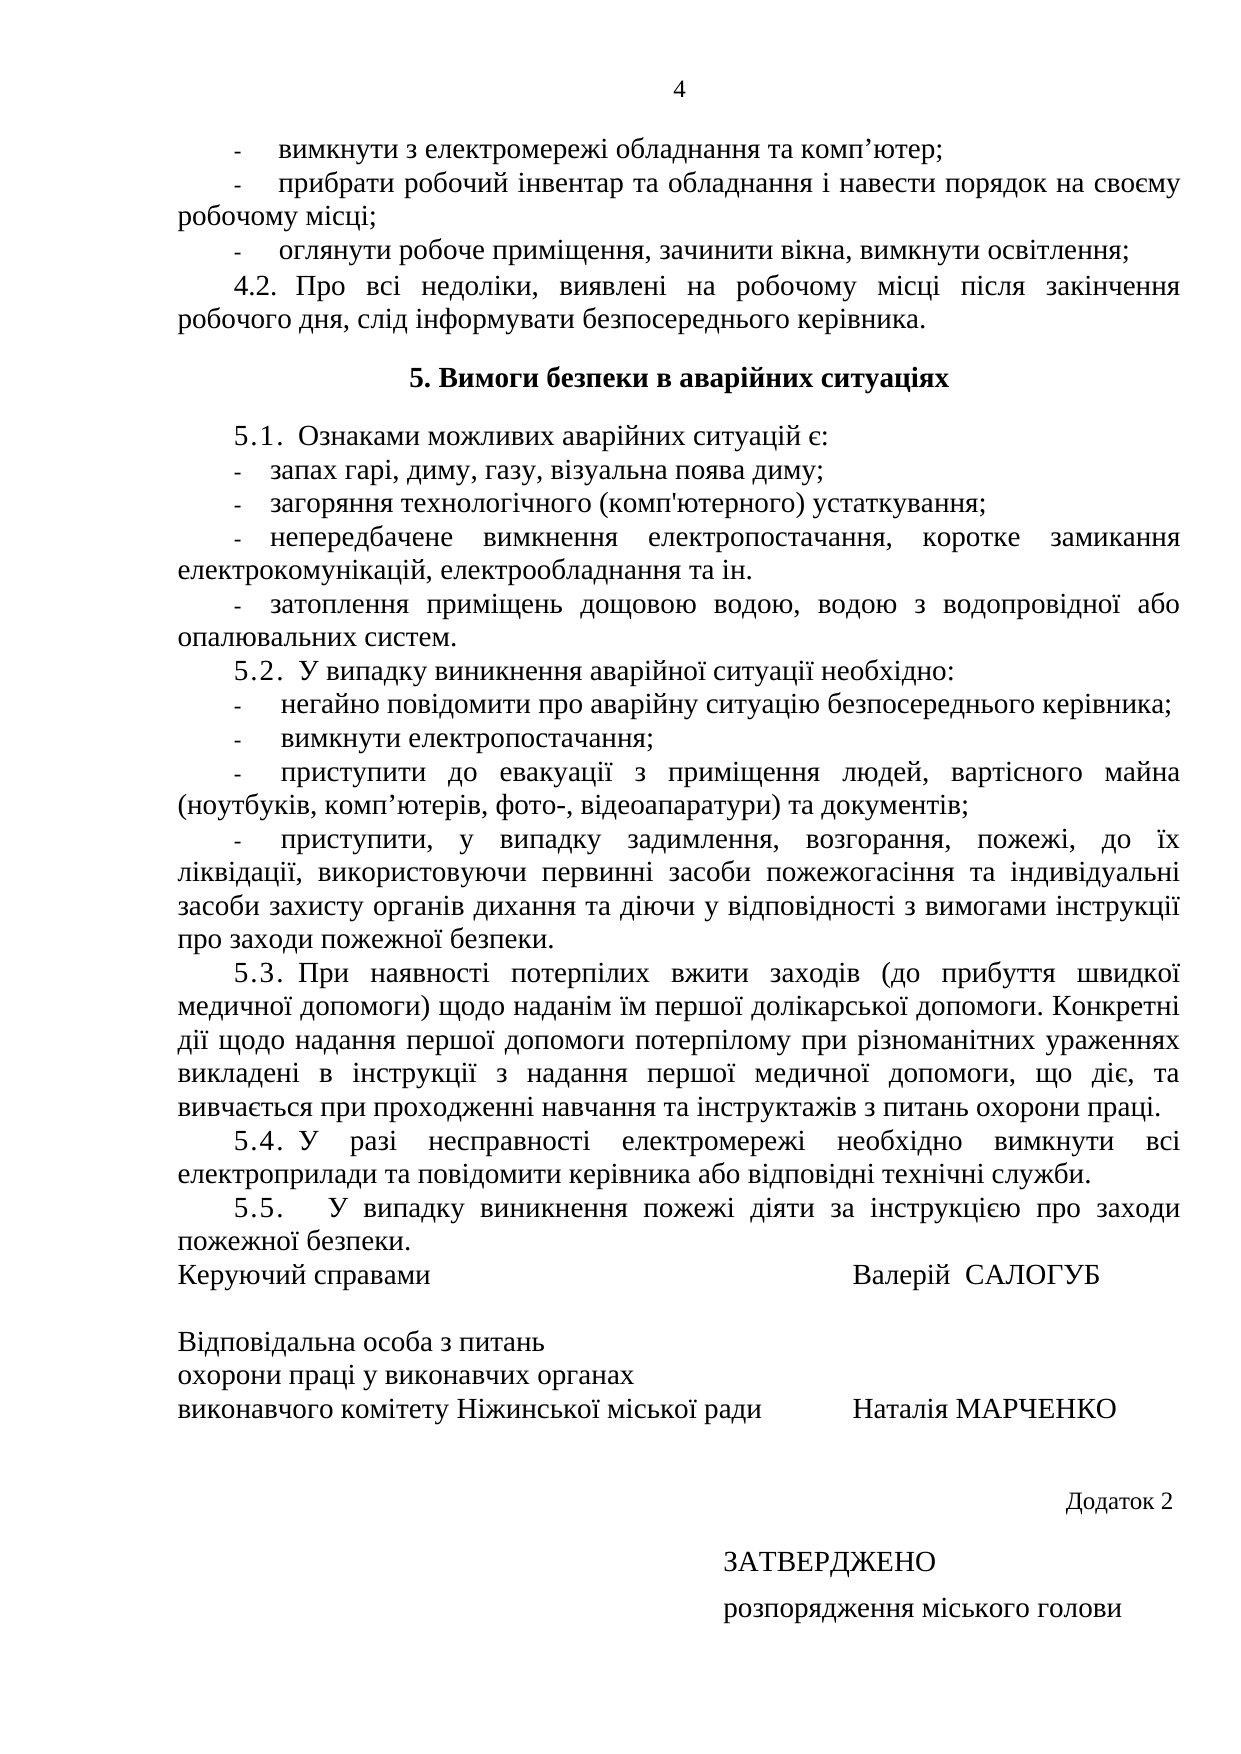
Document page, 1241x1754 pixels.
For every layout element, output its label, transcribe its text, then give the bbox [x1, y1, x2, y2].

list приступити, у випадку задимлення, возгорання, пожежі, до їх ліквідації, використовуючи первинні засоби пожежогасіння та індивідуальні засоби захисту органів дихання та діючи у відповідності з вимогами інструкції про заходи пожежної безпеки. [177, 821, 1181, 955]
text виконавчого комітету Ніжинської міської ради Наталія МАРЧЕНКО [177, 1391, 1181, 1453]
list У разі несправності електромережі необхідно вимкнути всі електроприлади та повідомити керівника або відповідні технічні служби. [177, 1123, 1181, 1190]
list негайно повідомити про аварійну ситуацію безпосереднього керівника; [177, 687, 1181, 720]
table_cell ЗАТВЕРДЖЕНО [712, 1544, 1184, 1590]
text Керуючий справами Валерій САЛОГУБ [177, 1257, 1181, 1290]
list Ознаками можливих аварійних ситуацій є: [177, 418, 1181, 452]
list вимкнути з електромережі обладнання та комп’ютер; [177, 131, 1181, 165]
list вимкнути електропостачання; [177, 720, 1181, 754]
list загоряння технологічного (комп'ютерного) устаткування; [177, 485, 1181, 519]
list запах гарі, диму, газу, візуальна поява диму; [177, 452, 1181, 485]
list затоплення приміщень дощовою водою, водою з водопровідної або опалювальних систем. [177, 586, 1181, 653]
text 5. Вимоги безпеки в аварійних ситуаціях [177, 360, 1181, 393]
list При наявності потерпілих вжити заходів (до прибуття швидкої медичної допомоги) щодо наданім їм першої долікарської допомоги. Конкретні дії щодо надання першої допомоги потерпілому при різноманітних ураженнях викладені в інструкції з надання першої медичної допомоги, що діє, та вивчається при проходженні навчання та інструктажів з питань охорони праці. [177, 955, 1181, 1123]
list приступити до евакуації з приміщення людей, вартісного майна (ноутбуків, комп’ютерів, фото-, відеоапаратури) та документів; [177, 754, 1181, 821]
list непередбачене вимкнення електропостачання, коротке замикання електрокомунікацій, електрообладнання та ін. [177, 519, 1181, 586]
list оглянути робоче приміщення, зачинити вікна, вимкнути освітлення; [177, 232, 1181, 265]
list прибрати робочий інвентар та обладнання і навести порядок на своєму робочому місці; [177, 165, 1181, 232]
table_header Додаток 2 [712, 1486, 1184, 1544]
list Про всі недоліки, виявлені на робочому місці після закінчення робочого дня, слід інформувати безпосереднього керівника. [177, 268, 1181, 335]
list У випадку виникнення пожежі діяти за інструкцією про заходи пожежної безпеки. [177, 1190, 1181, 1257]
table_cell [712, 1590, 1184, 1636]
text Відповідальна особа з питань [177, 1324, 1181, 1357]
text охорони праці у виконавчих органах [177, 1357, 1181, 1391]
list У випадку виникнення аварійної ситуації необхідно: [177, 653, 1181, 687]
